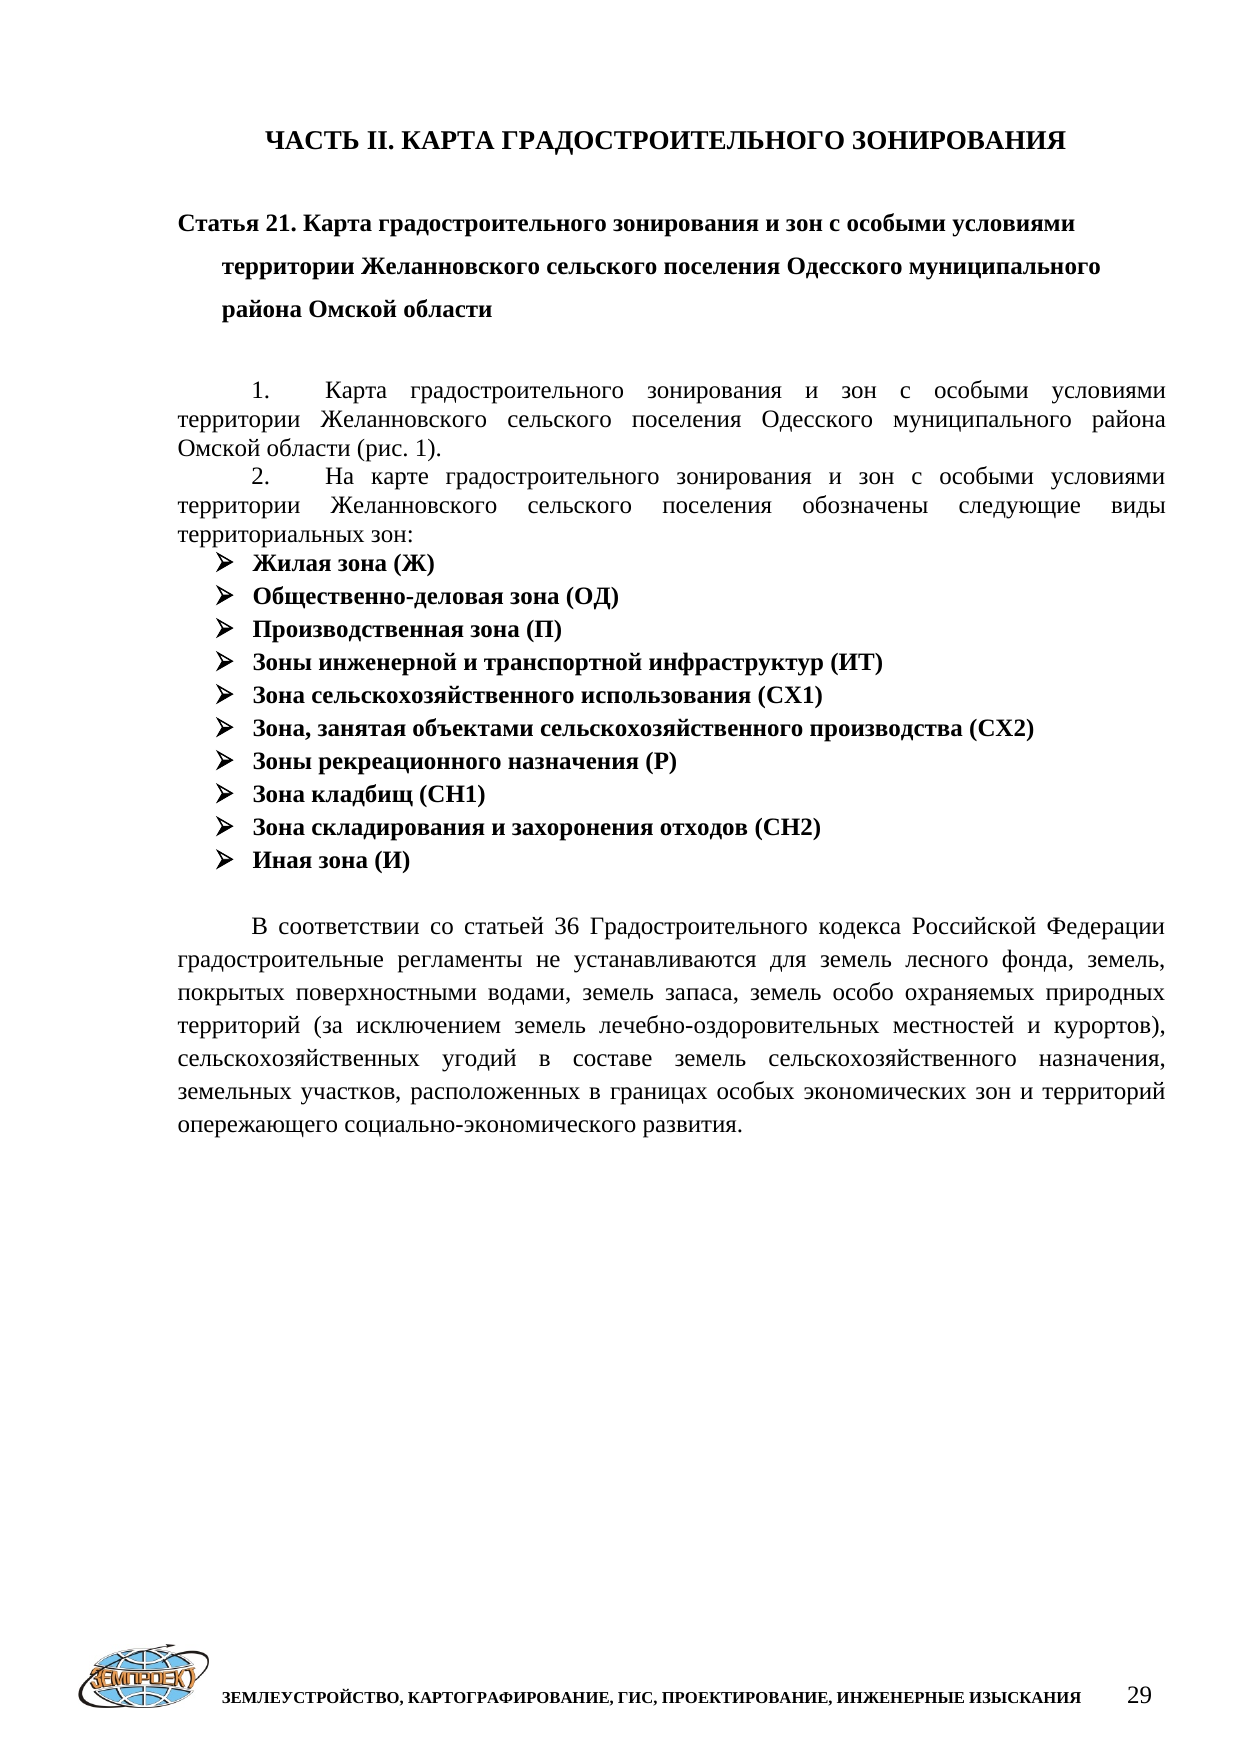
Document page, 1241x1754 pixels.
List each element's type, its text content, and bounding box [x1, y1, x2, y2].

list На карте градостроительного зонирования и зон с особыми условиями территории Желанновского сельского поселения обозначены следующие виды территориальных зон: [177, 461, 1166, 548]
subtitle Статья 21. Карта градостроительного зонирования и зон с особыми условиями территории Желанновского сельского поселения Одесского муниципального района Омской области [177, 208, 1166, 323]
list Общественно-деловая зона (ОД) [215, 581, 1166, 609]
list Зона складирования и захоронения отходов (СН2) [215, 812, 1166, 841]
list Зоны рекреационного назначения (Р) [215, 746, 1166, 774]
list Зона, занятая объектами сельскохозяйственного производства (СХ2) [215, 713, 1166, 742]
list Карта градостроительного зонирования и зон с особыми условиями территории Желанновского сельского поселения Одесского муниципального района Омской области (рис. 1). [177, 375, 1166, 461]
text ЧАСТЬ II. КАРТА ГРАДОСТРОИТЕЛЬНОГО ЗОНИРОВАНИЯ [177, 124, 1154, 155]
list Зона кладбищ (СН1) [215, 779, 1166, 808]
list Зоны инженерной и транспортной инфраструктур (ИТ) [215, 647, 1166, 676]
list Производственная зона (П) [215, 614, 1166, 642]
picture [78, 1644, 209, 1708]
text В соответствии со статьей 36 Градостроительного кодекса Российской Федерации градостроительные регламенты не устанавливаются для земель лесного фонда, земель, покрытых поверхностными водами, земель запаса, земель особо охраняемых природных территорий (за исключением земель лечебно-оздоровительных местностей и курортов), сельскохозяйственных угодий в составе земель сельскохозяйственного назначения, земельных участков, расположенных в границах особых экономических зон и территорий опережающего социально-экономического развития. [177, 911, 1166, 1138]
list Иная зона (И) [215, 845, 1166, 874]
list Зона сельскохозяйственного использования (СХ1) [215, 680, 1166, 708]
list Жилая зона (Ж) [215, 548, 1166, 576]
